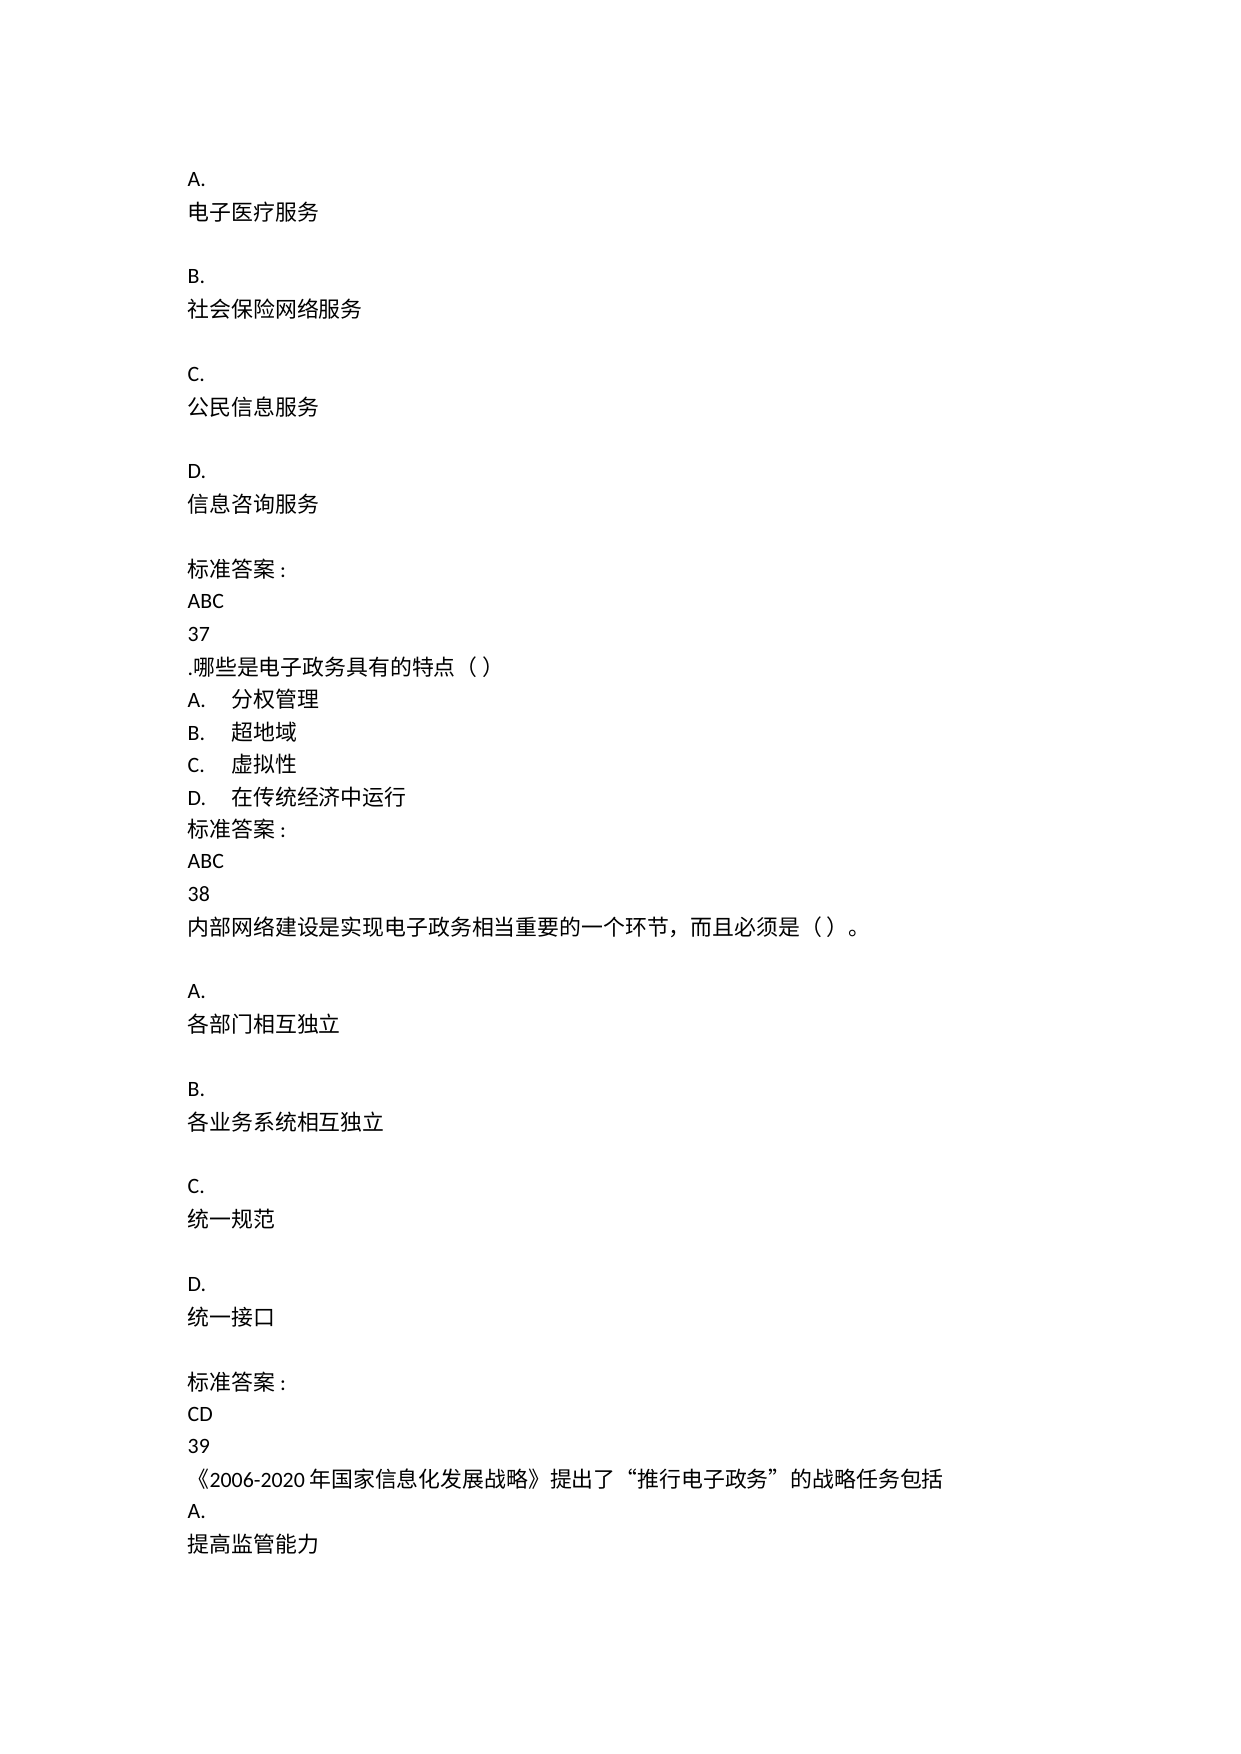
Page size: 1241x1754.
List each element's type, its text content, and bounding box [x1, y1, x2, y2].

text ABC [187, 844, 1053, 877]
text 38 [187, 877, 1053, 909]
text 统一规范 [187, 1202, 1053, 1234]
text D. [187, 454, 1053, 487]
text 标准答案 : [187, 552, 1053, 584]
text D. 在传统经济中运行 [187, 779, 1053, 812]
text 电子医疗服务 [187, 194, 1053, 227]
text C. [187, 1169, 1053, 1202]
text 内部网络建设是实现电子政务相当重要的一个环节，而且必须是（ ）。 [187, 909, 1053, 942]
text 提高监管能力 [187, 1527, 1053, 1559]
text 公民信息服务 [187, 389, 1053, 422]
text C. 虚拟性 [187, 747, 1053, 779]
text A. [187, 162, 1053, 194]
text 信息咨询服务 [187, 487, 1053, 519]
text 各部门相互独立 [187, 1007, 1053, 1039]
text B. [187, 259, 1053, 292]
text 标准答案 : [187, 1364, 1053, 1397]
text B. 超地域 [187, 714, 1053, 747]
text 社会保险网络服务 [187, 292, 1053, 324]
text 37 [187, 617, 1053, 649]
text C. [187, 357, 1053, 389]
text 统一接口 [187, 1299, 1053, 1332]
text A. [187, 974, 1053, 1007]
text 各业务系统相互独立 [187, 1104, 1053, 1137]
text .哪些是电子政务具有的特点（ ） [187, 649, 1053, 682]
text CD [187, 1397, 1053, 1429]
text 《2006-2020年国家信息化发展战略》提出了“推行电子政务”的战略任务包括 [187, 1462, 1053, 1494]
text B. [187, 1072, 1053, 1104]
text D. [187, 1267, 1053, 1299]
text 标准答案 : [187, 812, 1053, 844]
text ABC [187, 584, 1053, 617]
text A. [187, 1494, 1053, 1527]
text A. 分权管理 [187, 682, 1053, 714]
text 39 [187, 1429, 1053, 1462]
